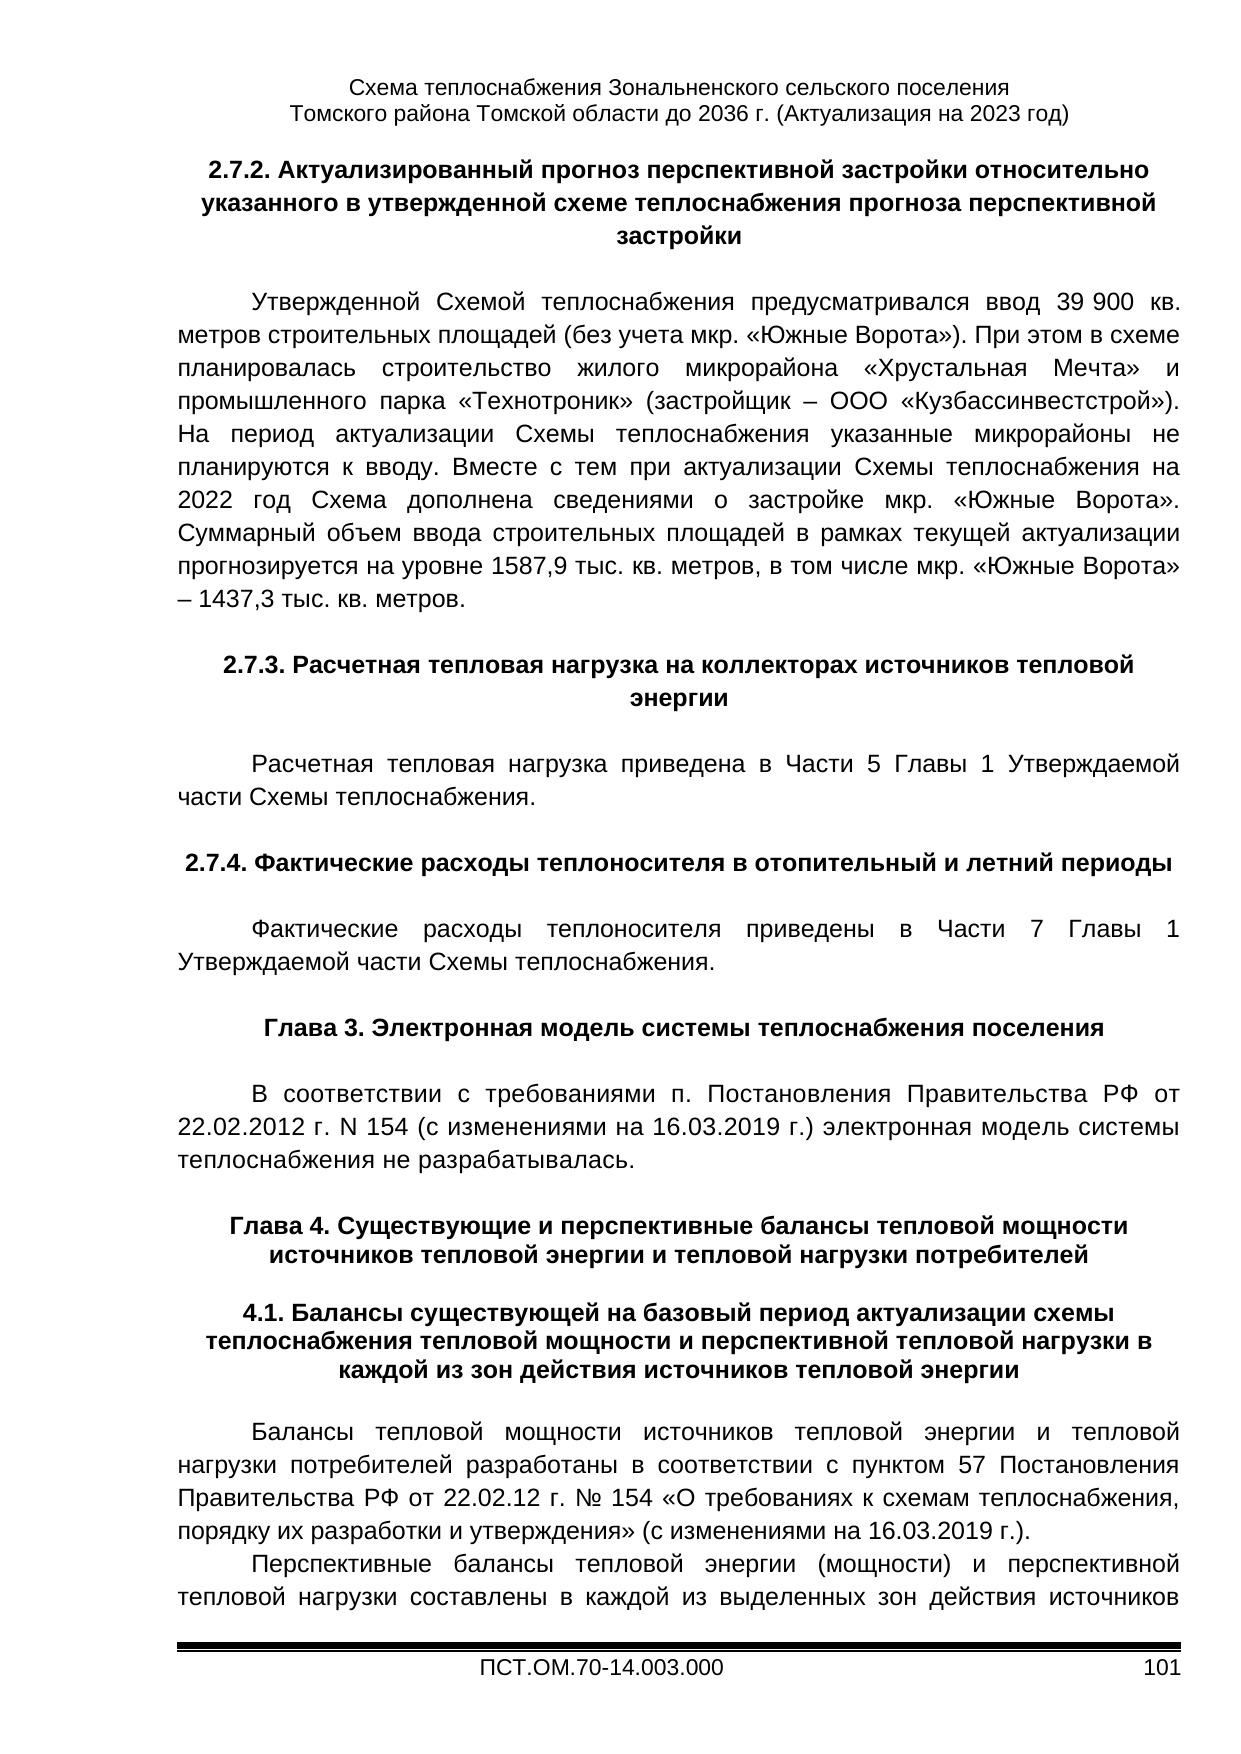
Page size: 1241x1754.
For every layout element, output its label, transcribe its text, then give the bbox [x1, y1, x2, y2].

subtitle Глава 4. Существующие и перспективные балансы тепловой мощности источников тепловой энергии и тепловой нагрузки потребителей [177, 1211, 1181, 1269]
subtitle Глава 3. Электронная модель системы теплоснабжения поселения [188, 1013, 1181, 1042]
subtitle 2.7.2. Актуализированный прогноз перспективной застройки относительно указанного в утвержденной схеме теплоснабжения прогноза перспективной застройки [177, 154, 1181, 249]
subtitle 2.7.4. Фактические расходы теплоносителя в отопительный и летний периоды [177, 848, 1181, 877]
text Балансы тепловой мощности источников тепловой энергии и тепловой нагрузки потребителей разработаны в соответствии с пунктом 57 Постановления Правительства РФ от 22.02.12 г. № 154 «О требованиях к схемам теплоснабжения, порядку их разработки и утверждения» (с изменениями на 16.03.2019 г.). [177, 1417, 1181, 1544]
text Утвержденной Схемой теплоснабжения предусматривался ввод 39 900 кв. метров строительных площадей (без учета мкр. «Южные Ворота»). При этом в схеме планировалась строительство жилого микрорайона «Хрустальная Мечта» и промышленного парка «Технотроник» (застройщик – ООО «Кузбассинвестстрой»). На период актуализации Схемы теплоснабжения указанные микрорайоны не планируются к вводу. Вместе с тем при актуализации Схемы теплоснабжения на 2022 год Схема дополнена сведениями о застройке мкр. «Южные Ворота». Суммарный объем ввода строительных площадей в рамках текущей актуализации прогнозируется на уровне 1587,9 тыс. кв. метров, в том числе мкр. «Южные Ворота» – 1437,3 тыс. кв. метров. [177, 287, 1181, 613]
text Расчетная тепловая нагрузка приведена в Части 5 Главы 1 Утверждаемой части Схемы теплоснабжения. [177, 749, 1181, 811]
text В соответствии с требованиями п. Постановления Правительства РФ от 22.02.2012 г. N 154 (с изменениями на 16.03.2019 г.) электронная модель системы теплоснабжения не разрабатывалась. [177, 1079, 1181, 1174]
subtitle 4.1. Балансы существующей на базовый период актуализации схемы теплоснабжения тепловой мощности и перспективной тепловой нагрузки в каждой из зон действия источников тепловой энергии [177, 1297, 1181, 1384]
subtitle 2.7.3. Расчетная тепловая нагрузка на коллекторах источников тепловой энергии [177, 650, 1181, 712]
text Фактические расходы теплоносителя приведены в Части 7 Главы 1 Утверждаемой части Схемы теплоснабжения. [177, 914, 1181, 976]
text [177, 1549, 1181, 1611]
